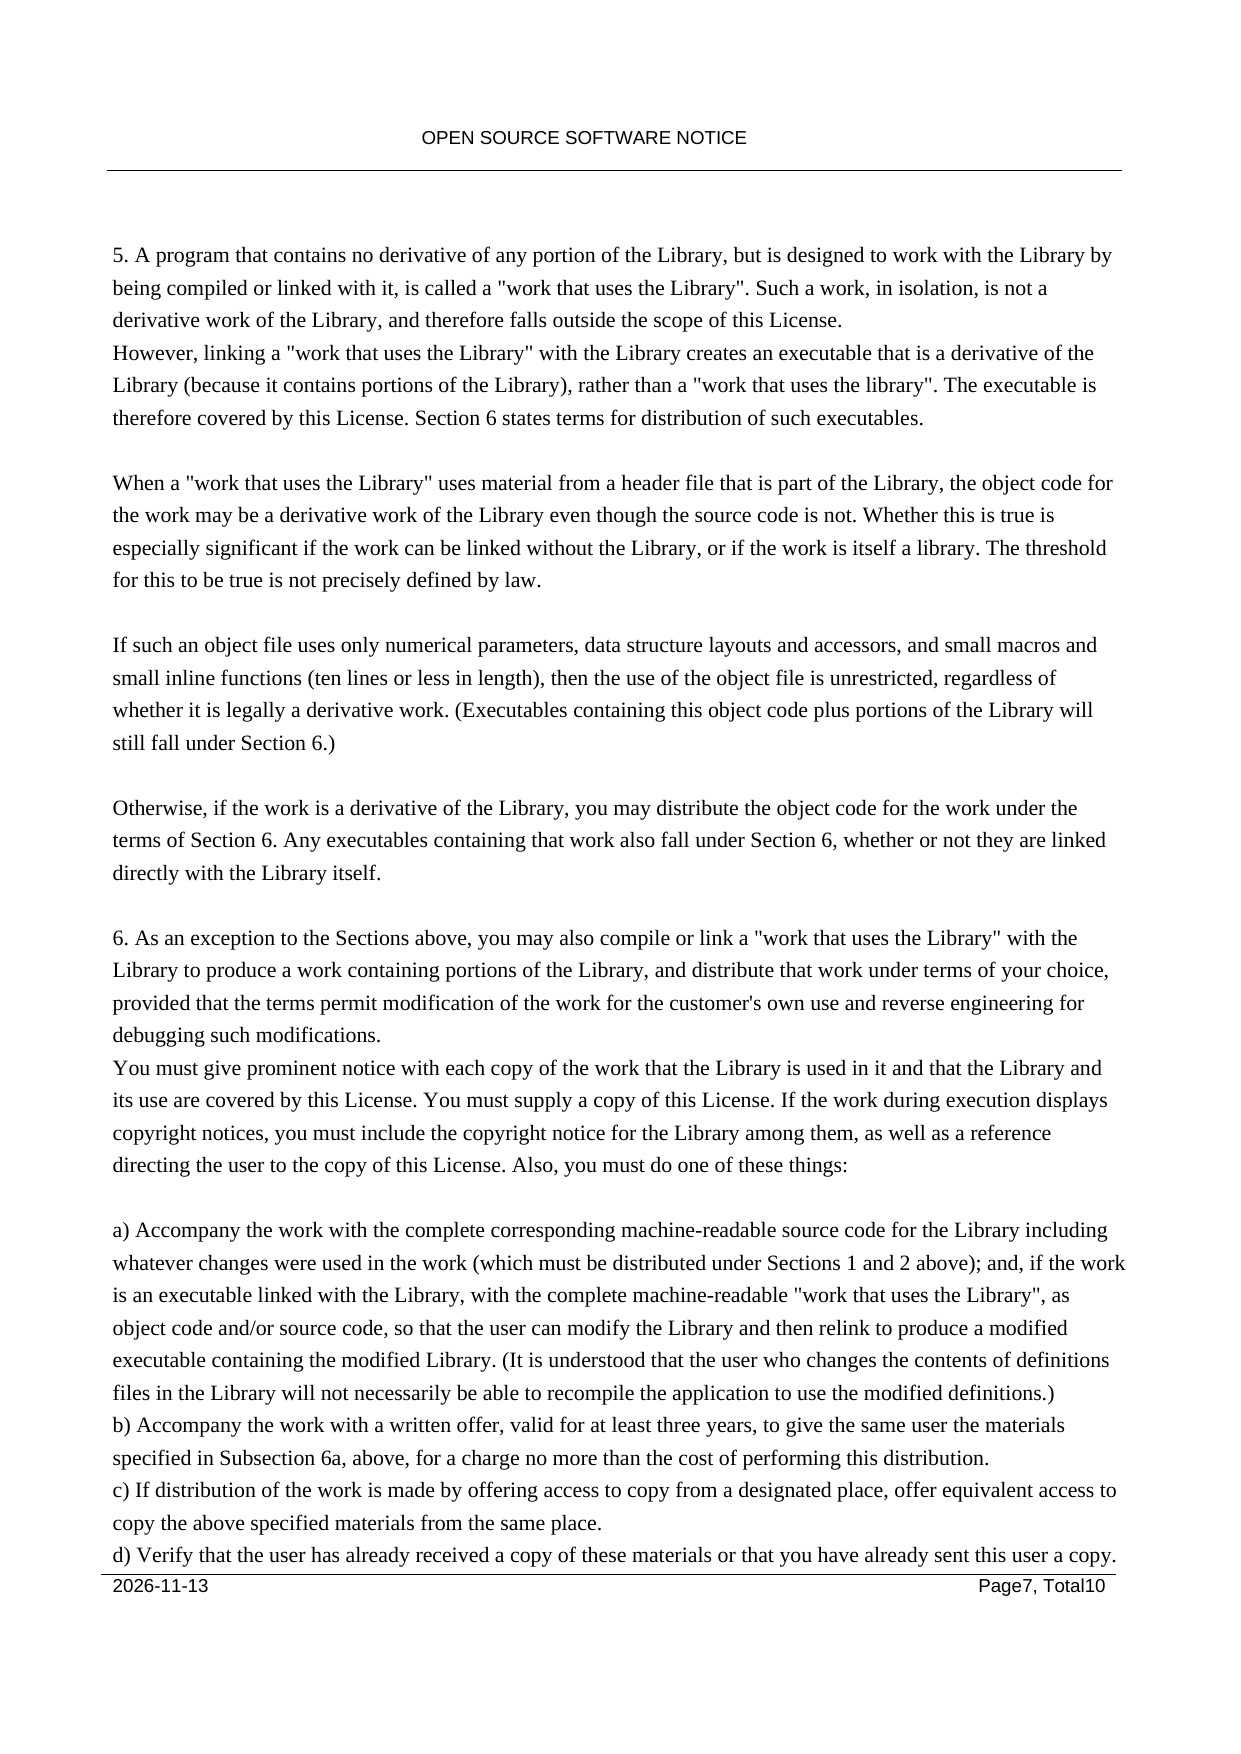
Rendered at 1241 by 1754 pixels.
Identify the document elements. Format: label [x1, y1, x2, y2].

text [112, 206, 1128, 1571]
